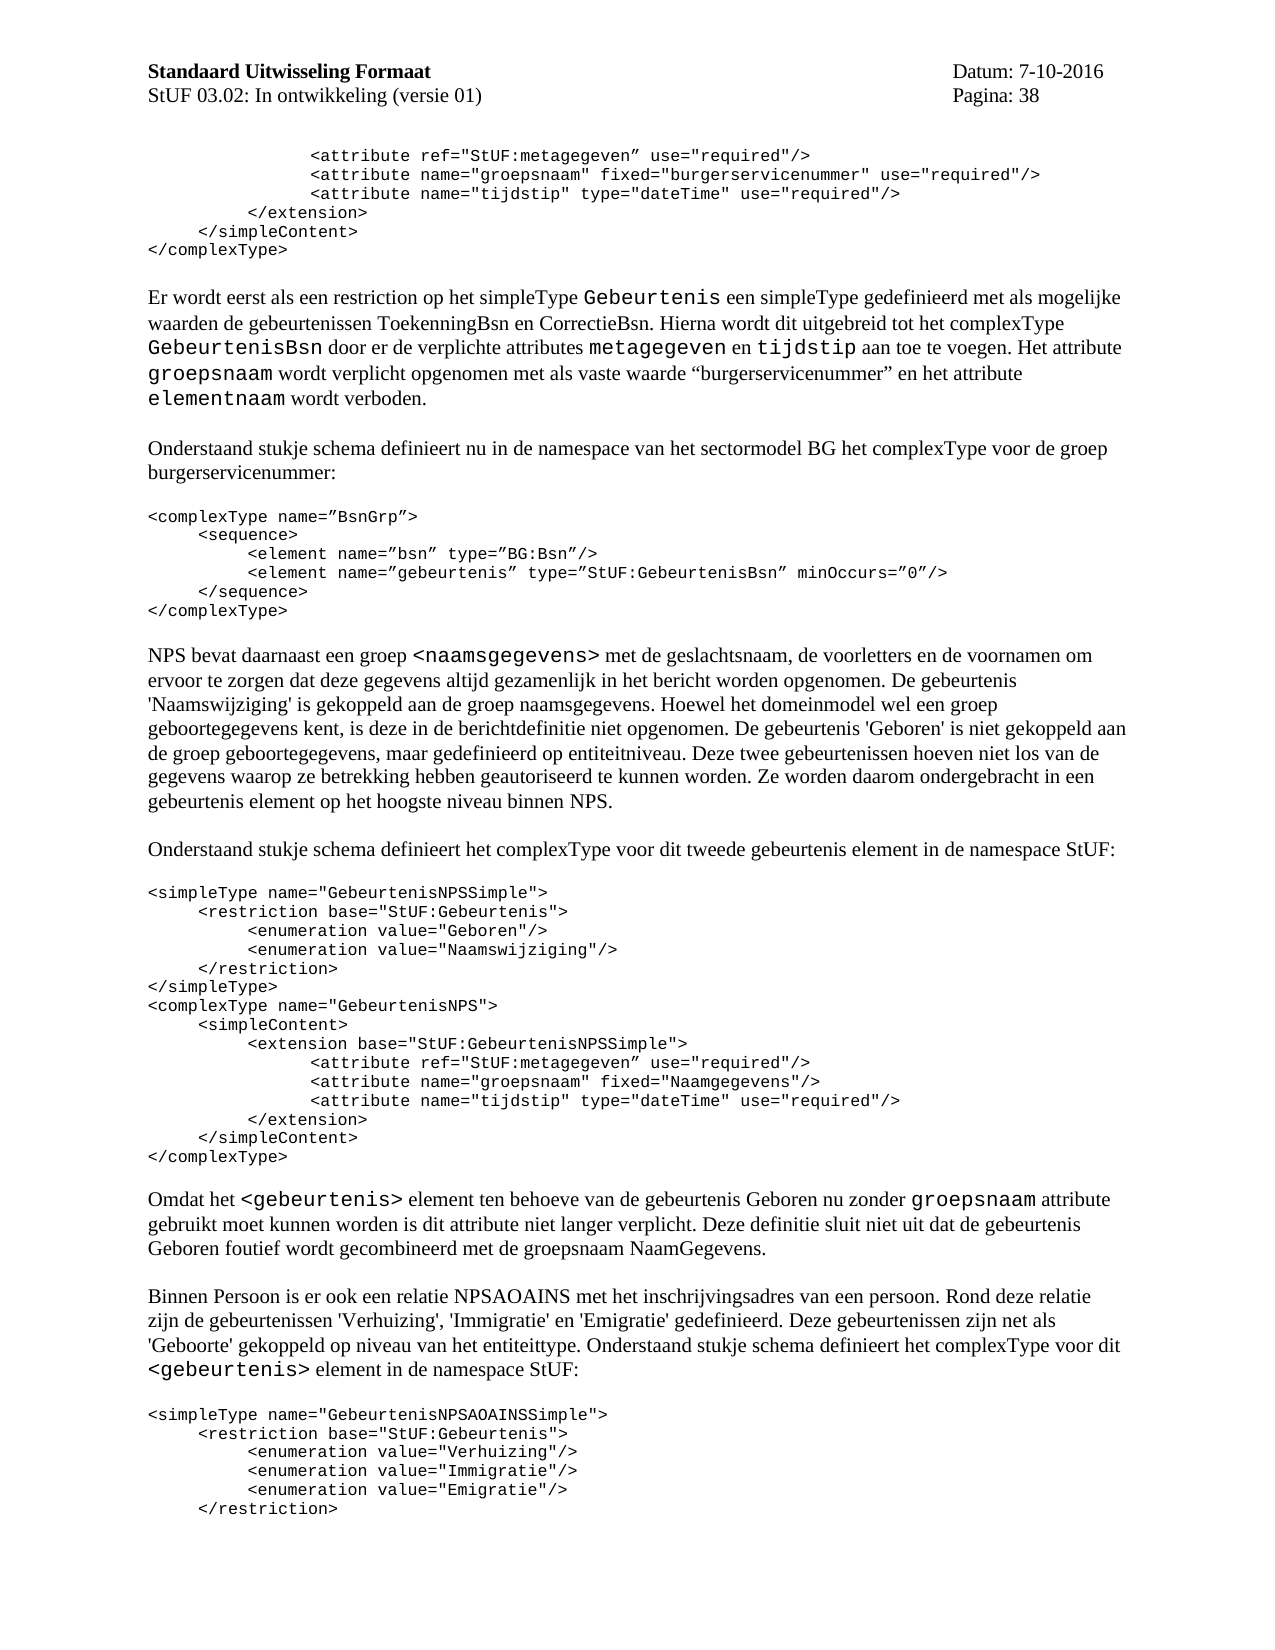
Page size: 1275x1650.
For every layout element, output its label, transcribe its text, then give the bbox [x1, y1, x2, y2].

text </extension> [148, 1111, 1127, 1130]
text <restriction base="StUF:Gebeurtenis"> [148, 904, 1127, 922]
text </restriction> [148, 960, 1127, 979]
text </simpleType> [148, 979, 1127, 998]
text <attribute name="groepsnaam" fixed="Naamgegevens"/> [148, 1073, 1127, 1092]
text </extension> [148, 204, 1127, 223]
text </restriction> [148, 1501, 1127, 1519]
text </complexType> [148, 602, 1127, 621]
text </sequence> [148, 583, 1127, 602]
text </simpleContent> [148, 223, 1127, 242]
text <complexType name="GebeurtenisNPS"> [148, 998, 1127, 1017]
text <restriction base="StUF:Gebeurtenis"> [148, 1425, 1127, 1444]
text </simpleContent> [148, 1130, 1127, 1149]
text <enumeration value="Immigratie"/> [148, 1463, 1127, 1482]
text <simpleType name="GebeurtenisNPSAOAINSSimple"> [148, 1406, 1127, 1425]
text <enumeration value="Geboren"/> [148, 922, 1127, 941]
text <simpleContent> [148, 1017, 1127, 1036]
text <attribute ref="StUF:metagegeven” use="required"/> [148, 148, 1127, 167]
text <enumeration value="Verhuizing"/> [148, 1444, 1127, 1463]
text Onderstaand stukje schema definieert nu in de namespace van het sectormodel BG het complexType voor de groep burgerservicenummer: [148, 436, 1127, 484]
text <attribute name="tijdstip" type="dateTime" use="required"/> [148, 185, 1127, 204]
text <simpleType name="GebeurtenisNPSSimple"> [148, 885, 1127, 904]
text </complexType> [148, 1149, 1127, 1168]
text <enumeration value="Emigratie"/> [148, 1482, 1127, 1501]
text <element name=”gebeurtenis” type=”StUF:GebeurtenisBsn” minOccurs=”0”/> [148, 565, 1127, 583]
text Er wordt eerst als een restriction op het simpleType Gebeurtenis een simpleType gedefinieerd met als mogelijke waarden de gebeurtenissen ToekenningBsn en CorrectieBsn. Hierna wordt dit uitgebreid tot het complexType GebeurtenisBsn door er de verplichte attributes metagegeven en tijdstip aan toe te voegen. Het attribute groepsnaam wordt verplicht opgenomen met als vaste waarde “burgerservicenummer” en het attribute elementnaam wordt verboden. [148, 285, 1127, 412]
text <sequence> [148, 527, 1127, 546]
text NPS bevat daarnaast een groep <naamsgegevens> met de geslachtsnaam, de voorletters en de voornamen om ervoor te zorgen dat deze gegevens altijd gezamenlijk in het bericht worden opgenomen. De gebeurtenis 'Naamswijziging' is gekoppeld aan de groep naamsgegevens. Hoewel het domeinmodel wel een groep geboortegegevens kent, is deze in de berichtdefinitie niet opgenomen. De gebeurtenis 'Geboren' is niet gekoppeld aan de groep geboortegegevens, maar gedefinieerd op entiteitniveau. Deze twee gebeurtenissen hoeven niet los van de gegevens waarop ze betrekking hebben geautoriseerd te kunnen worden. Ze worden daarom ondergebracht in een gebeurtenis element op het hoogste niveau binnen NPS. [148, 642, 1127, 813]
text <enumeration value="Naamswijziging"/> [148, 941, 1127, 960]
text <attribute ref="StUF:metagegeven” use="required"/> [148, 1054, 1127, 1073]
text <attribute name="tijdstip" type="dateTime" use="required"/> [148, 1092, 1127, 1111]
text <extension base="StUF:GebeurtenisNPSSimple"> [148, 1036, 1127, 1054]
text <element name=”bsn” type=”BG:Bsn”/> [148, 546, 1127, 565]
text Omdat het <gebeurtenis> element ten behoeve van de gebeurtenis Geboren nu zonder groepsnaam attribute gebruikt moet kunnen worden is dit attribute niet langer verplicht. Deze definitie sluit niet uit dat de gebeurtenis Geboren foutief wordt gecombineerd met de groepsnaam NaamGegevens. [148, 1186, 1127, 1260]
text Onderstaand stukje schema definieert het complexType voor dit tweede gebeurtenis element in de namespace StUF: [148, 837, 1127, 861]
text <complexType name=”BsnGrp”> [148, 508, 1127, 527]
text </complexType> [148, 242, 1127, 261]
text <attribute name="groepsnaam" fixed="burgerservicenummer" use="required"/> [148, 167, 1127, 185]
text Binnen Persoon is er ook een relatie NPSAOAINS met het inschrijvingsadres van een persoon. Rond deze relatie zijn de gebeurtenissen 'Verhuizing', 'Immigratie' en 'Emigratie' gedefinieerd. Deze gebeurtenissen zijn net als 'Geboorte' gekoppeld op niveau van het entiteittype. Onderstaand stukje schema definieert het complexType voor dit <gebeurtenis> element in de namespace StUF: [148, 1284, 1127, 1382]
